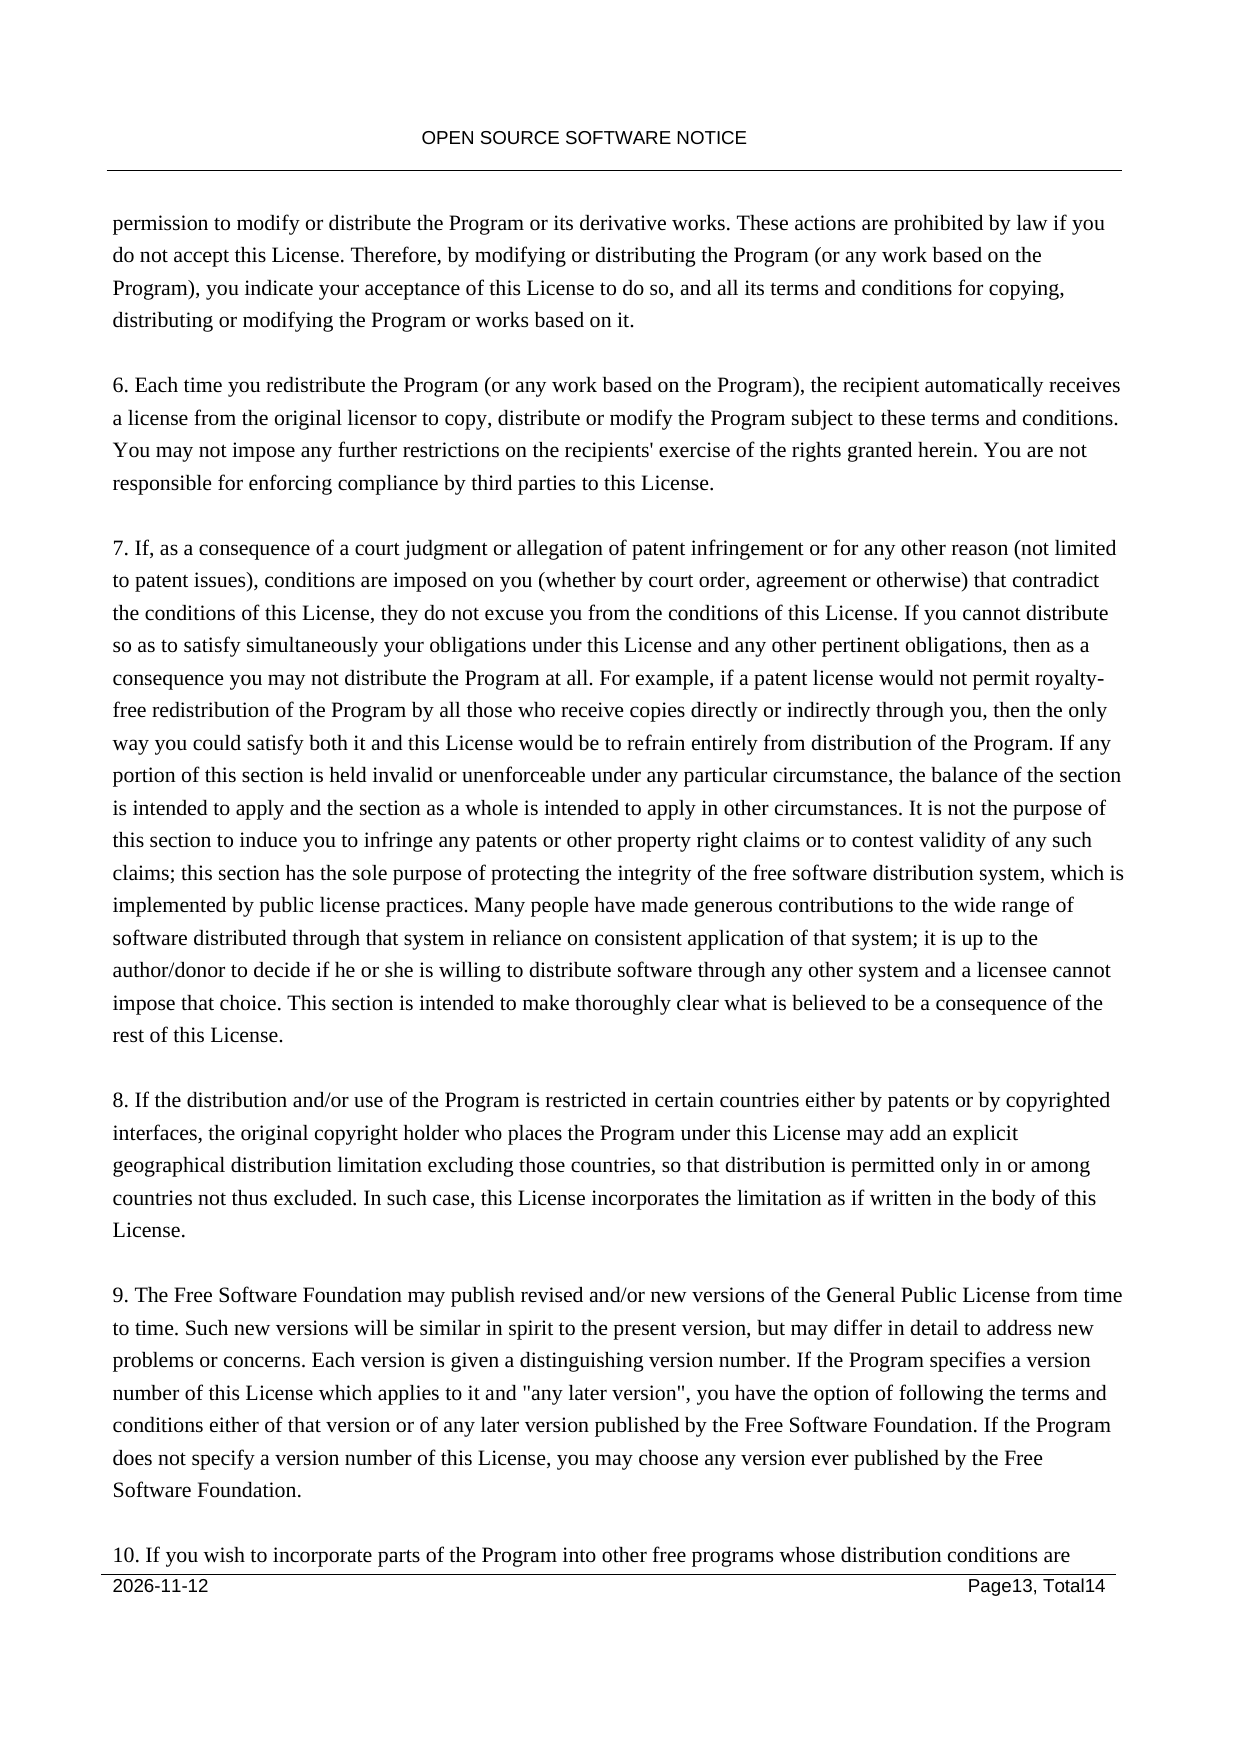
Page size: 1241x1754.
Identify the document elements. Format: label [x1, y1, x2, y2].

text [112, 206, 1128, 1571]
